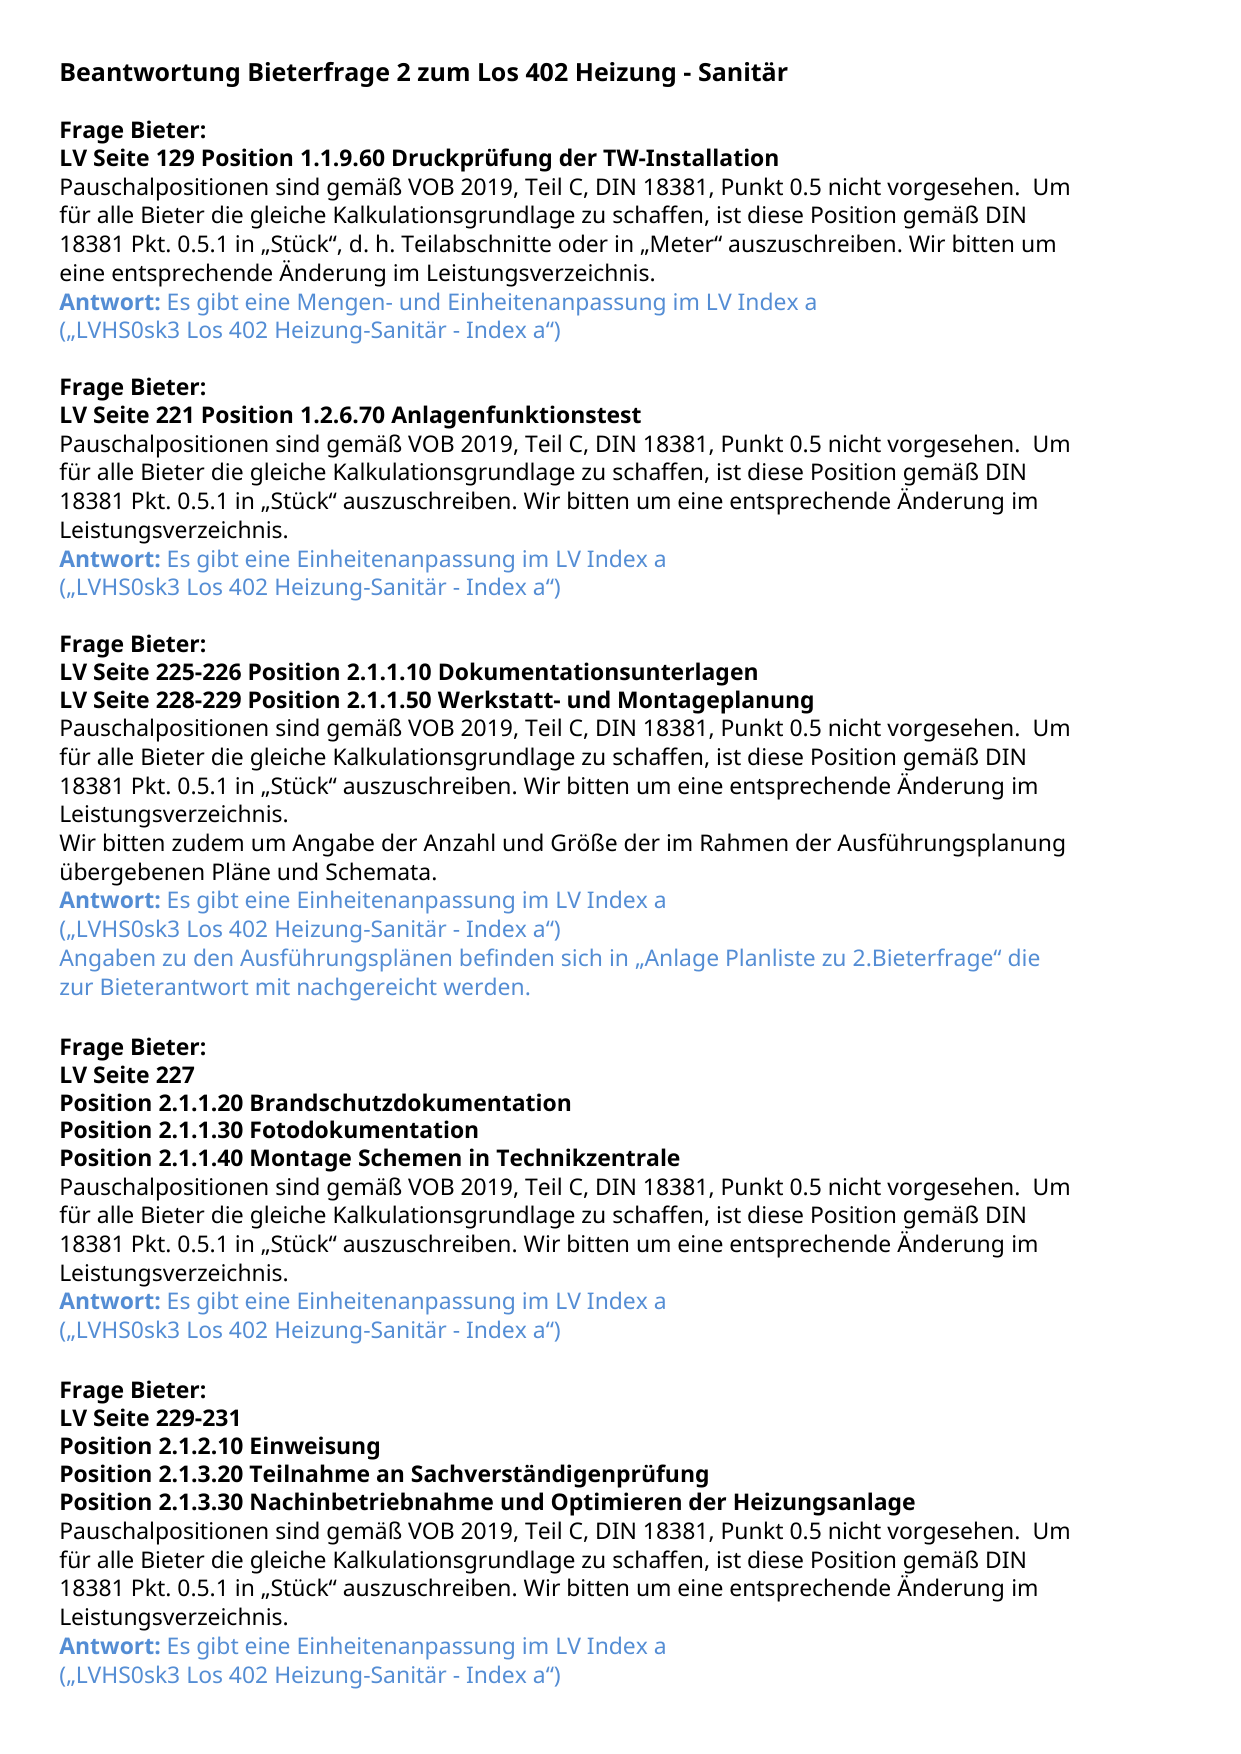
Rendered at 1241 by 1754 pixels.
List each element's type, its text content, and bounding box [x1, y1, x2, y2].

text LV Seite 227 [59, 1061, 1181, 1089]
text Angaben zu den Ausführungsplänen befinden sich in „Anlage Planliste zu 2.Bieterfrage“ die zur Bieterantwort mit nachgereicht werden. [59, 943, 1080, 1001]
text Pauschalpositionen sind gemäß VOB 2019, Teil C, DIN 18381, Punkt 0.5 nicht vorgesehen. Um für alle Bieter die gleiche Kalkulationsgrundlage zu schaffen, ist diese Position gemäß DIN 18381 Pkt. 0.5.1 in „Stück“ auszuschreiben. Wir bitten um eine entsprechende Änderung im Leistungsverzeichnis. [59, 714, 1080, 829]
text Position 2.1.1.30 Fotodokumentation [59, 1117, 1181, 1144]
text Position 2.1.2.10 Einweisung [59, 1432, 1181, 1460]
text LV Seite 229-231 [59, 1404, 1181, 1432]
text Pauschalpositionen sind gemäß VOB 2019, Teil C, DIN 18381, Punkt 0.5 nicht vorgesehen. Um für alle Bieter die gleiche Kalkulationsgrundlage zu schaffen, ist diese Position gemäß DIN 18381 Pkt. 0.5.1 in „Stück“ auszuschreiben. Wir bitten um eine entsprechende Änderung im Leistungsverzeichnis. [59, 429, 1080, 544]
text LV Seite 225-226 Position 2.1.1.10 Dokumentationsunterlagen [59, 658, 1181, 686]
text Beantwortung Bieterfrage 2 zum Los 402 Heizung - Sanitär [59, 59, 1181, 87]
text Frage Bieter: [59, 1376, 1181, 1404]
text Antwort: Es gibt eine Einheitenanpassung im LV Index a [59, 1287, 1080, 1316]
text („LVHS0sk3 Los 402 Heizung-Sanitär - Index a“) [59, 573, 1080, 602]
text Pauschalpositionen sind gemäß VOB 2019, Teil C, DIN 18381, Punkt 0.5 nicht vorgesehen. Um für alle Bieter die gleiche Kalkulationsgrundlage zu schaffen, ist diese Position gemäß DIN 18381 Pkt. 0.5.1 in „Stück“, d. h. Teilabschnitte oder in „Meter“ auszuschreiben. Wir bitten um eine entsprechende Änderung im Leistungsverzeichnis. [59, 172, 1080, 287]
text („LVHS0sk3 Los 402 Heizung-Sanitär - Index a“) [59, 915, 1080, 943]
text Frage Bieter: [59, 630, 1181, 658]
text Frage Bieter: [59, 373, 1181, 401]
text („LVHS0sk3 Los 402 Heizung-Sanitär - Index a“) [59, 316, 1080, 345]
text LV Seite 129 Position 1.1.9.60 Druckprüfung der TW-Installation [59, 144, 1181, 172]
text („LVHS0sk3 Los 402 Heizung-Sanitär - Index a“) [59, 1316, 1080, 1344]
text Antwort: Es gibt eine Mengen- und Einheitenanpassung im LV Index a [59, 287, 1080, 316]
text Position 2.1.1.20 Brandschutzdokumentation [59, 1089, 1181, 1117]
text Antwort: Es gibt eine Einheitenanpassung im LV Index a [59, 886, 1080, 915]
text Frage Bieter: [59, 1033, 1181, 1061]
text LV Seite 228-229 Position 2.1.1.50 Werkstatt- und Montageplanung [59, 686, 1181, 714]
text Position 2.1.3.30 Nachinbetriebnahme und Optimieren der Heizungsanlage Pauschalpositionen sind gemäß VOB 2019, Teil C, DIN 18381, Punkt 0.5 nicht vorgesehen. Um für alle Bieter die gleiche Kalkulationsgrundlage zu schaffen, ist diese Position gemäß DIN 18381 Pkt. 0.5.1 in „Stück“ auszuschreiben. Wir bitten um eine entsprechende Änderung im Leistungsverzeichnis. [59, 1488, 1080, 1631]
text Antwort: Es gibt eine Einheitenanpassung im LV Index a [59, 1631, 1080, 1660]
text Position 2.1.1.40 Montage Schemen in Technikzentrale [59, 1144, 1181, 1172]
text Position 2.1.3.20 Teilnahme an Sachverständigenprüfung [59, 1460, 1181, 1488]
text Pauschalpositionen sind gemäß VOB 2019, Teil C, DIN 18381, Punkt 0.5 nicht vorgesehen. Um für alle Bieter die gleiche Kalkulationsgrundlage zu schaffen, ist diese Position gemäß DIN 18381 Pkt. 0.5.1 in „Stück“ auszuschreiben. Wir bitten um eine entsprechende Änderung im Leistungsverzeichnis. [59, 1172, 1080, 1287]
text Wir bitten zudem um Angabe der Anzahl und Größe der im Rahmen der Ausführungsplanung übergebenen Pläne und Schemata. [59, 829, 1080, 886]
text Frage Bieter: [59, 117, 1181, 144]
text LV Seite 221 Position 1.2.6.70 Anlagenfunktionstest [59, 401, 1181, 429]
text („LVHS0sk3 Los 402 Heizung-Sanitär - Index a“) [59, 1660, 1080, 1689]
text Antwort: Es gibt eine Einheitenanpassung im LV Index a [59, 544, 1080, 573]
